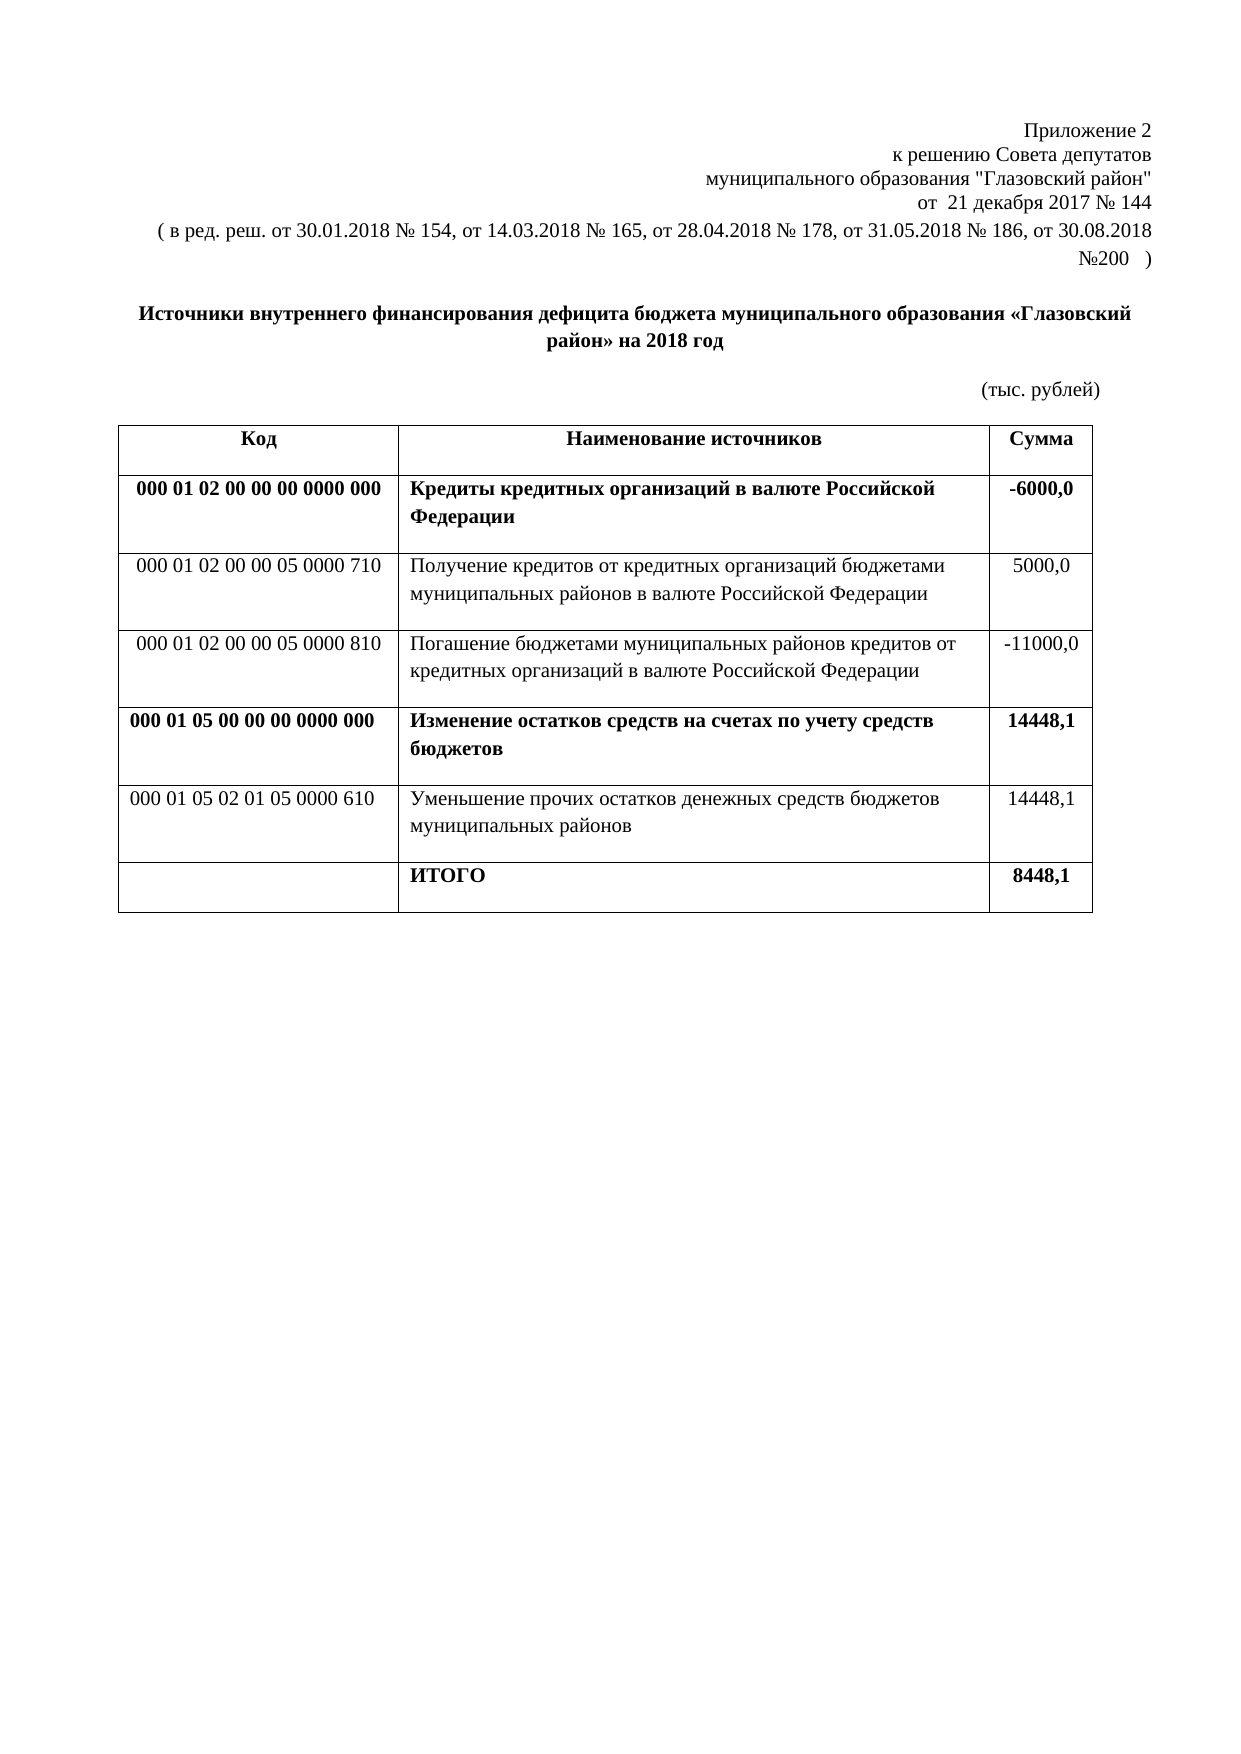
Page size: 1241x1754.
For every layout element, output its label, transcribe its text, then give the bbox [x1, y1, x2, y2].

table_cell 14448,1 [990, 786, 1092, 862]
table_cell 8448,1 [990, 863, 1092, 912]
table_cell [119, 863, 398, 912]
table_cell -11000,0 [990, 631, 1092, 707]
table_cell Уменьшение прочих остатков денежных средств бюджетов муниципальных районов [399, 786, 989, 862]
text Источники внутреннего финансирования дефицита бюджета муниципального образования «Глазовский район» на 2018 год [118, 301, 1152, 352]
text Приложение 2 [118, 118, 1152, 142]
text к решению Совета депутатов [118, 142, 1152, 166]
table_cell 000 01 05 02 01 05 0000 610 [119, 786, 398, 862]
table_header Код [119, 426, 398, 475]
table_cell 5000,0 [990, 554, 1092, 630]
text от 21 декабря 2017 № 144 [118, 190, 1152, 214]
table_header Наименование источников [399, 426, 989, 475]
table_cell 000 01 02 00 00 05 0000 710 [119, 554, 398, 630]
table_cell 000 01 05 00 00 00 0000 000 [119, 708, 398, 784]
text муниципального образования "Глазовский район" [118, 166, 1152, 190]
table_cell Получение кредитов от кредитных организаций бюджетами муниципальных районов в валюте Российской Федерации [399, 554, 989, 630]
text (тыс. рублей) [929, 377, 1152, 401]
table_cell Кредиты кредитных организаций в валюте Российской Федерации [399, 476, 989, 552]
table_cell -6000,0 [990, 476, 1092, 552]
table_cell 000 01 02 00 00 00 0000 000 [119, 476, 398, 552]
table_cell 14448,1 [990, 708, 1092, 784]
table_header Сумма [990, 426, 1092, 475]
table_cell Изменение остатков средств на счетах по учету средств бюджетов [399, 708, 989, 784]
text ( в ред. реш. от 30.01.2018 № 154, от 14.03.2018 № 165, от 28.04.2018 № 178, от 31.05.2018 № 186, от 30.08.2018 №200 ) [103, 218, 1152, 269]
table_cell 000 01 02 00 00 05 0000 810 [119, 631, 398, 707]
table_cell ИТОГО [399, 863, 989, 912]
table_cell Погашение бюджетами муниципальных районов кредитов от кредитных организаций в валюте Российской Федерации [399, 631, 989, 707]
